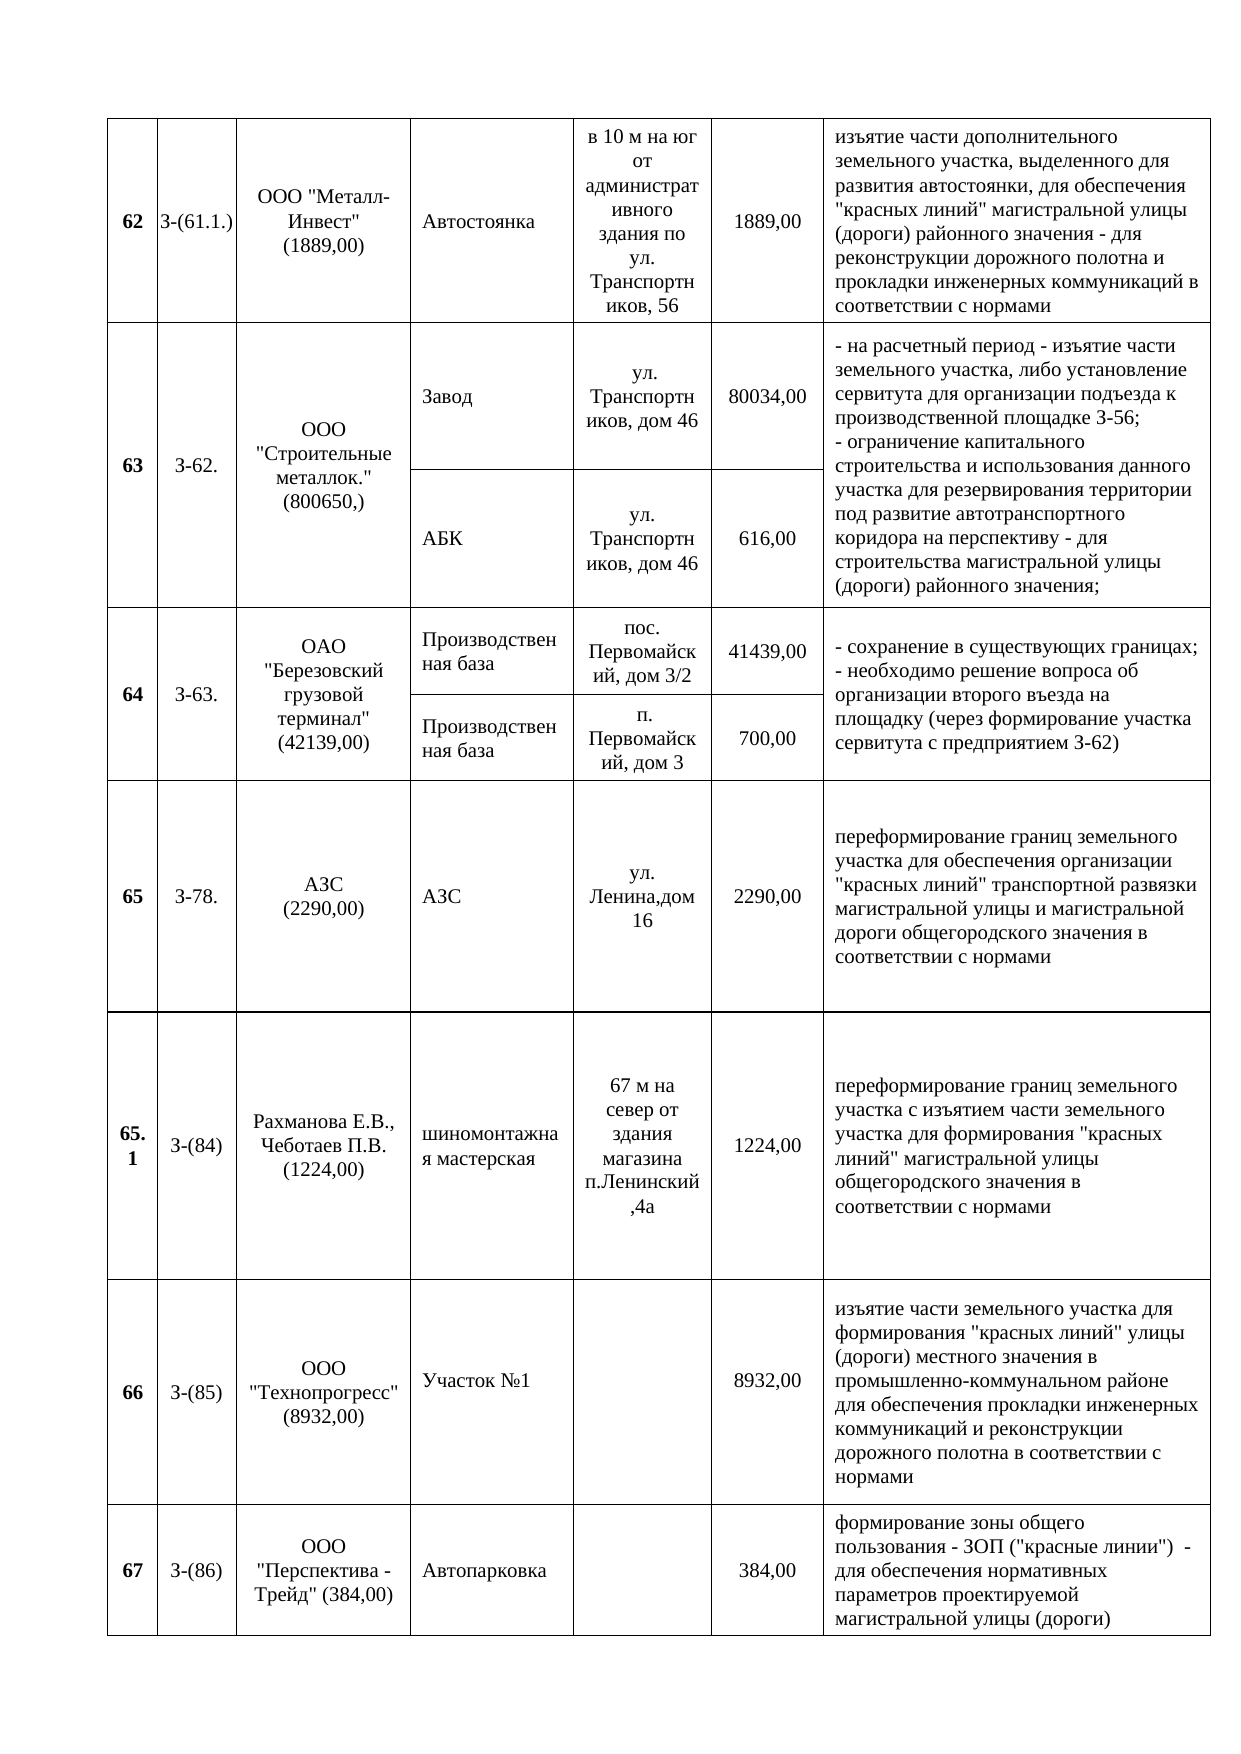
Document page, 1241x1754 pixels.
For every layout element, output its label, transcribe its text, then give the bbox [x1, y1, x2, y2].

table_cell АБК [411, 470, 573, 607]
table_cell АЗС (2290,00) [237, 781, 410, 1011]
table_cell З-(61.1.) [158, 119, 236, 322]
table_cell [574, 1505, 711, 1635]
table_cell 616,00 [712, 470, 823, 607]
table_cell З-(86) [158, 1505, 236, 1635]
table_cell Производственная база [411, 695, 573, 780]
table_cell 65 [108, 781, 157, 1011]
table_cell 2290,00 [712, 781, 823, 1011]
table_cell пос. Первомайский, дом 3/2 [574, 608, 711, 694]
table_cell 67 [108, 1505, 157, 1635]
table_cell в 10 м на юг от административного здания по ул. Транспортников, 56 [574, 119, 711, 322]
table_cell Производственная база [411, 608, 573, 694]
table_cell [824, 1505, 1210, 1635]
table_cell З-(85) [158, 1280, 236, 1504]
table_cell [574, 1280, 711, 1504]
table_cell 700,00 [712, 695, 823, 780]
table_cell Завод [411, 323, 573, 469]
table_cell - на расчетный период - изъятие части земельного участка, либо установление сервитута для организации подъезда к производственной площадке З-56; - ограничение капитального строительства и использования данного участка для резервирования территории под развитие автотранспортного коридора на перспективу - для строительства магистральной улицы (дороги) районного значения; [824, 323, 1210, 607]
table_cell Автостоянка [411, 119, 573, 322]
table_cell изъятие части дополнительного земельного участка, выделенного для развития автостоянки, для обеспечения "красных линий" магистральной улицы (дороги) районного значения - для реконструкции дорожного полотна и прокладки инженерных коммуникаций в соответствии с нормами [824, 119, 1210, 322]
table_cell переформирование границ земельного участка с изъятием части земельного участка для формирования "красных линий" магистральной улицы общегородского значения в соответствии с нормами [824, 1013, 1210, 1278]
table_cell Автопарковка [411, 1505, 573, 1635]
table_cell З-(84) [158, 1013, 236, 1278]
table_cell З-63. [158, 608, 236, 780]
table_cell 1224,00 [712, 1013, 823, 1278]
table_cell переформирование границ земельного участка для обеспечения организации "красных линий" транспортной развязки магистральной улицы и магистральной дороги общегородского значения в соответствии с нормами [824, 781, 1210, 1011]
table_cell 8932,00 [712, 1280, 823, 1504]
table_cell Участок №1 [411, 1280, 573, 1504]
table_cell - сохранение в существующих границах; - необходимо решение вопроса об организации второго въезда на площадку (через формирование участка сервитута с предприятием З-62) [824, 608, 1210, 780]
table_cell 1889,00 [712, 119, 823, 322]
table_cell 384,00 [712, 1505, 823, 1635]
table_cell изъятие части земельного участка для формирования "красных линий" улицы (дороги) местного значения в промышленно-коммунальном районе для обеспечения прокладки инженерных коммуникаций и реконструкции дорожного полотна в соответствии с нормами [824, 1280, 1210, 1504]
table_cell шиномонтажная мастерская [411, 1013, 573, 1278]
table_cell ул. Транспортников, дом 46 [574, 470, 711, 607]
table_cell З-78. [158, 781, 236, 1011]
table_cell З-62. [158, 323, 236, 607]
table_cell 65.1 [108, 1013, 157, 1278]
table_cell ООО "Технопрогресс" (8932,00) [237, 1280, 410, 1504]
table_cell 63 [108, 323, 157, 607]
table_cell ул. Ленина,дом 16 [574, 781, 711, 1011]
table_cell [237, 1505, 410, 1635]
table_cell 62 [108, 119, 157, 322]
table_cell ул. Транспортников, дом 46 [574, 323, 711, 469]
table_cell 41439,00 [712, 608, 823, 694]
table_cell ООО "Строительные металлок." (800650,) [237, 323, 410, 607]
table_cell ОАО "Березовский грузовой терминал" (42139,00) [237, 608, 410, 780]
table_cell 80034,00 [712, 323, 823, 469]
table_cell 64 [108, 608, 157, 780]
table_cell 67 м на север от здания магазина п.Ленинский,4а [574, 1013, 711, 1278]
table_cell п. Первомайский, дом 3 [574, 695, 711, 780]
table_cell Рахманова Е.В., Чеботаев П.В. (1224,00) [237, 1013, 410, 1278]
table_cell ООО "Металл-Инвест" (1889,00) [237, 119, 410, 322]
table_cell АЗС [411, 781, 573, 1011]
table_cell 66 [108, 1280, 157, 1504]
